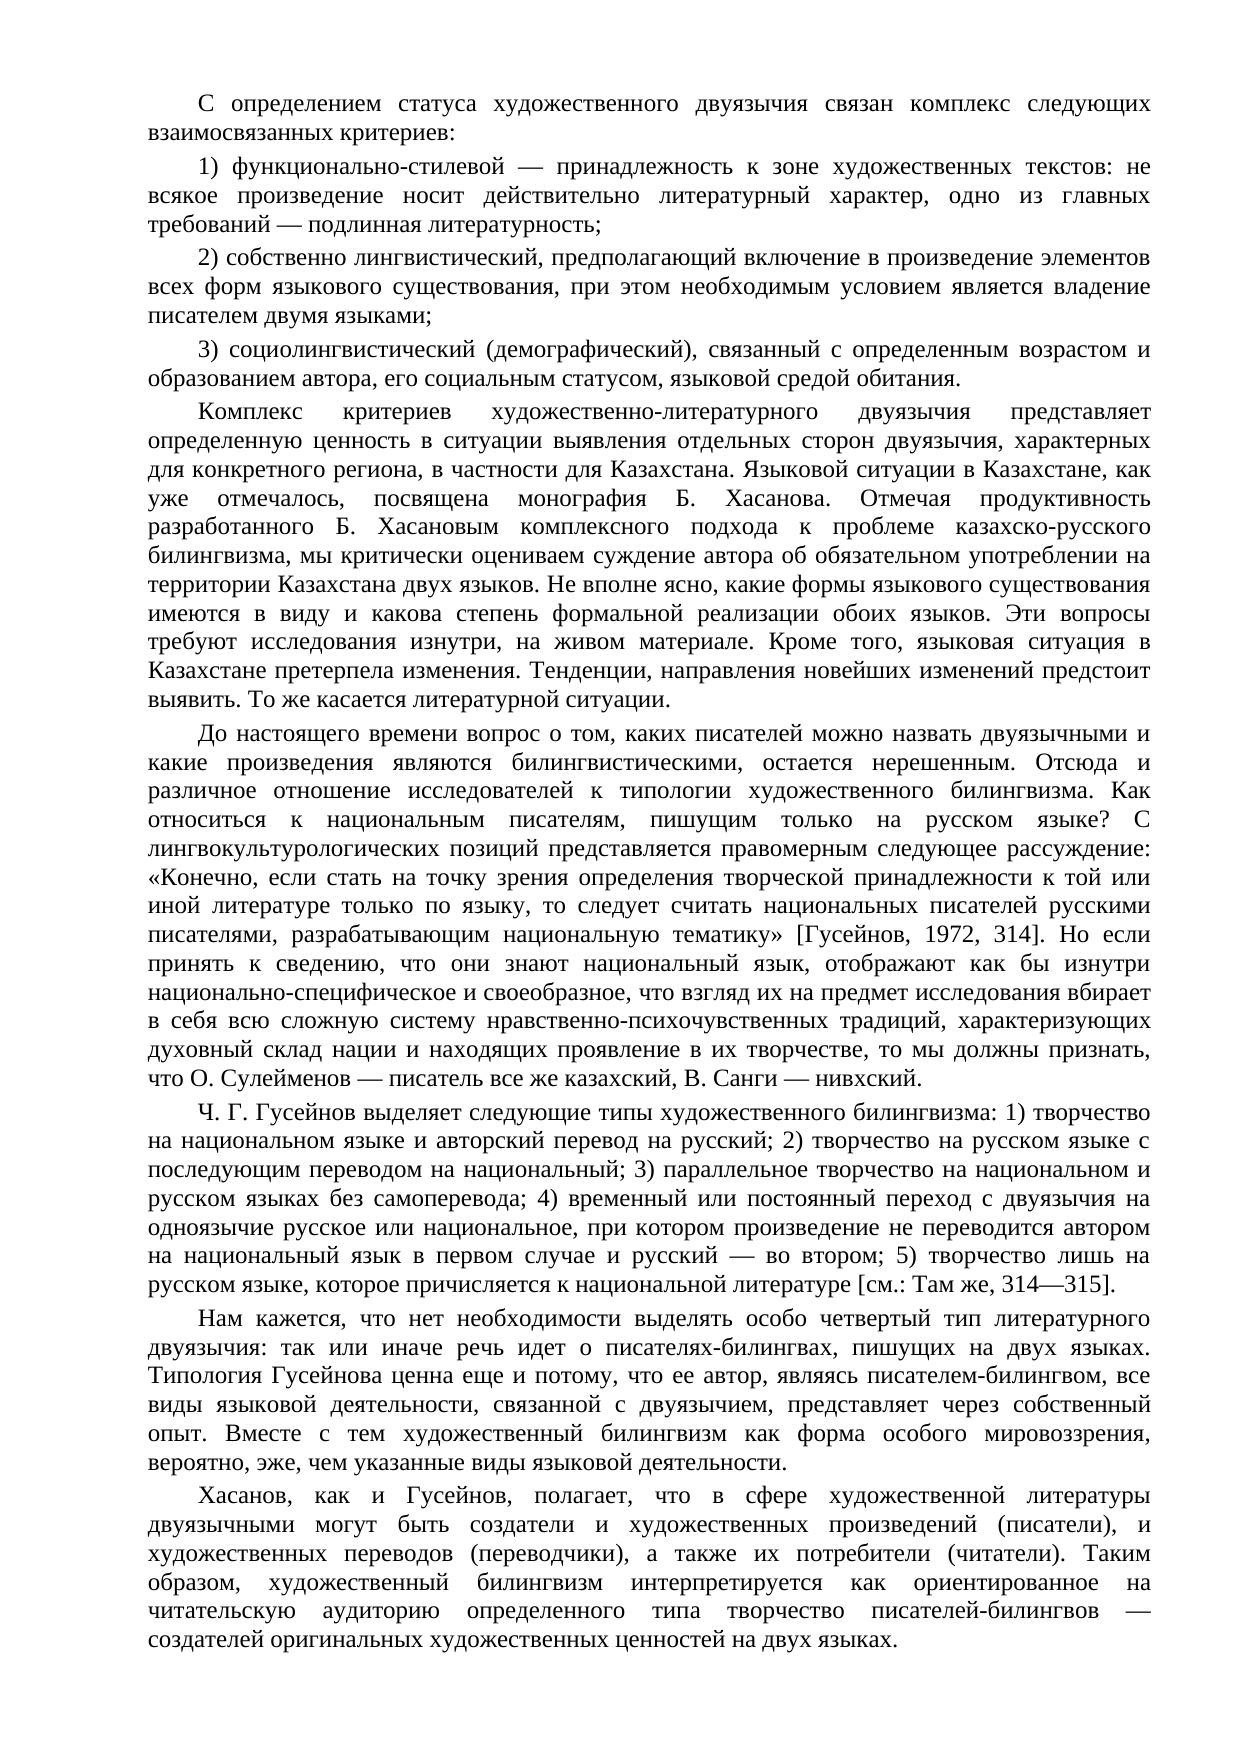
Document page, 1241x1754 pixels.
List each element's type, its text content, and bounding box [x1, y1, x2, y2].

text 2) собственно лингвистический, предполагающий включение в произведение элементов всех форм языкового существования, при этом необходимым условием является владение писателем двумя языками; [148, 242, 1152, 329]
text 1) функционально-стилевой — принадлежность к зоне художественных текстов: не всякое произведение носит действительно литературный характер, одно из главных требований — подлинная литературность; [148, 151, 1152, 237]
text Комплекс критериев художественно-литературного двуязычия представляет определенную ценность в ситуации выявления отдельных сторон двуязычия, характерных для конкретного региона, в частности для Казахстана. Языковой ситуации в Казахстане, как уже отмечалось, посвящена монография Б. Хасанова. Отмечая продуктивность разработанного Б. Хасановым комплексного подхода к проблеме казахско-русского билингвизма, мы критически оцениваем суждение автора об обязательном употреблении на территории Казахстана двух языков. Не вполне ясно, какие формы языкового существования имеются в виду и какова степень формальной реализации обоих языков. Эти вопросы требуют исследования изнутри, на живом материале. Кроме того, языковая ситуация в Казахстане претерпела изменения. Тенденции, направления новейших изменений предстоит выявить. То же касается литературной ситуации. [148, 396, 1152, 713]
text До настоящего времени вопрос о том, каких писателей можно назвать двуязычными и какие произведения являются билингвистическими, остается нерешенным. Отсюда и различное отношение исследователей к типологии художественного билингвизма. Как относиться к национальным писателям, пишущим только на русском языке? С лингвокультурологических позиций представляется правомерным следующее рассуждение: «Конечно, если стать на точку зрения определения творческой принадлежности к той или иной литературе только по языку, то следует считать национальных писателей русскими писателями, разрабатывающим национальную тематику» [Гусейнов, 1972, 314]. Но если принять к сведению, что они знают национальный язык, отображают как бы изнутри национально-специфическое и своеобразное, что взгляд их на предмет исследования вбирает в себя всю сложную систему нравственно-психочувственных традиций, характеризующих духовный склад нации и находящих проявление в их творчестве, то мы должны признать, что О. Сулейменов — писатель все же казахский, В. Санги — нивхский. [148, 718, 1152, 1092]
text Ч. Г. Гусейнов выделяет следующие типы художественного билингвизма: 1) творчество на национальном языке и авторский перевод на русский; 2) творчество на русском языке с последующим переводом на национальный; 3) параллельное творчество на национальном и русском языках без самоперевода; 4) временный или постоянный переход с двуязычия на одноязычие русское или национальное, при котором произведение не переводится автором на национальный язык в первом случае и русский — во втором; 5) творчество лишь на русском языке, которое причисляется к национальной литературе [см.: Там же, 314—315]. [148, 1097, 1152, 1298]
text С определением статуса художественного двуязычия связан комплекс следующих взаимосвязанных критериев: [148, 88, 1152, 146]
text 3) социолингвистический (демографический), связанный с определенным возрастом и образованием автора, его социальным статусом, языковой средой обитания. [148, 334, 1152, 391]
text Хасанов, как и Гусейнов, полагает, что в сфере художественной литературы двуязычными могут быть создатели и художественных произведений (писатели), и художественных переводов (переводчики), а также их потребители (читатели). Таким образом, художественный билингвизм интерпретируется как ориентированное на читательскую аудиторию определенного типа творчество писателей-билингвов — создателей оригинальных художественных ценностей на двух языках. [148, 1481, 1152, 1653]
text Нам кажется, что нет необходимости выделять особо четвертый тип литературного двуязычия: так или иначе речь идет о писателях-билингвах, пишущих на двух языках. Типология Гусейнова ценна еще и потому, что ее автор, являясь писателем-билингвом, все виды языковой деятельности, связанной с двуязычием, представляет через собственный опыт. Вместе с тем художественный билингвизм как форма особого мировоззрения, вероятно, эже, чем указанные виды языковой деятельности. [148, 1303, 1152, 1476]
